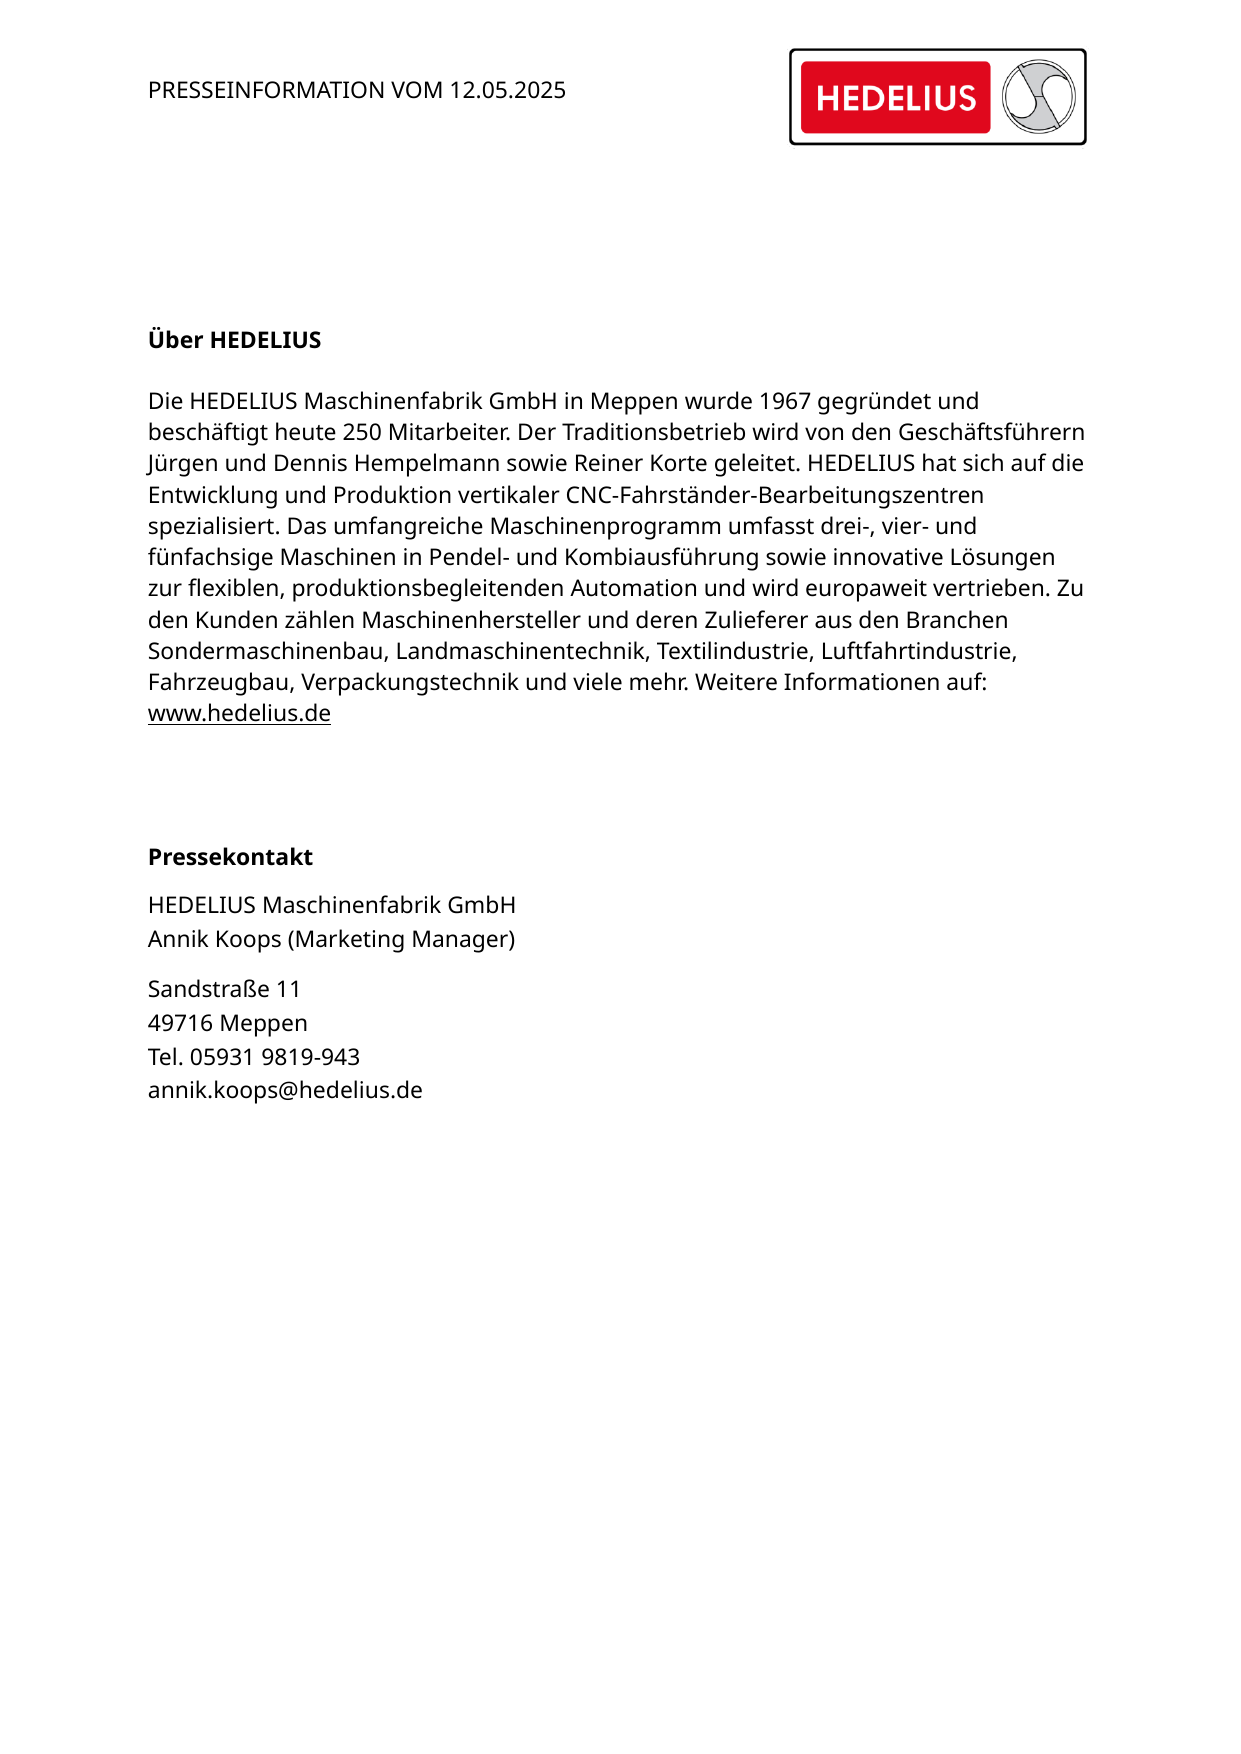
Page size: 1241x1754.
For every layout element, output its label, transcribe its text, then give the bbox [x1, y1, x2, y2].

picture [783, 42, 1090, 149]
text Die HEDELIUS Maschinenfabrik GmbH in Meppen wurde 1967 gegründet und beschäftigt heute 250 Mitarbeiter. Der Traditionsbetrieb wird von den Geschäftsführern Jürgen und Dennis Hempelmann sowie Reiner Korte geleitet. HEDELIUS hat sich auf die Entwicklung und Produktion vertikaler CNC-Fahrständer-Bearbeitungszentren spezialisiert. Das umfangreiche Maschinenprogramm umfasst drei-, vier- und fünfachsige Maschinen in Pendel- und Kombiausführung sowie innovative Lösungen zur flexiblen, produktionsbegleitenden Automation und wird europaweit vertrieben. Zu den Kunden zählen Maschinenhersteller und deren Zulieferer aus den Branchen Sondermaschinenbau, Landmaschinentechnik, Textilindustrie, Luftfahrtindustrie, Fahrzeugbau, Verpackungstechnik und viele mehr. Weitere Informationen auf: www.hedelius.de [148, 385, 1092, 729]
text HEDELIUS Maschinenfabrik GmbH Annik Koops (Marketing Manager) [148, 889, 1092, 954]
text Sandstraße 11 49716 Meppen Tel. 05931 9819-943 annik.koops@hedelius.de [148, 973, 1092, 1139]
text Pressekontakt [148, 841, 1092, 872]
text Über HEDELIUS [148, 324, 1092, 356]
